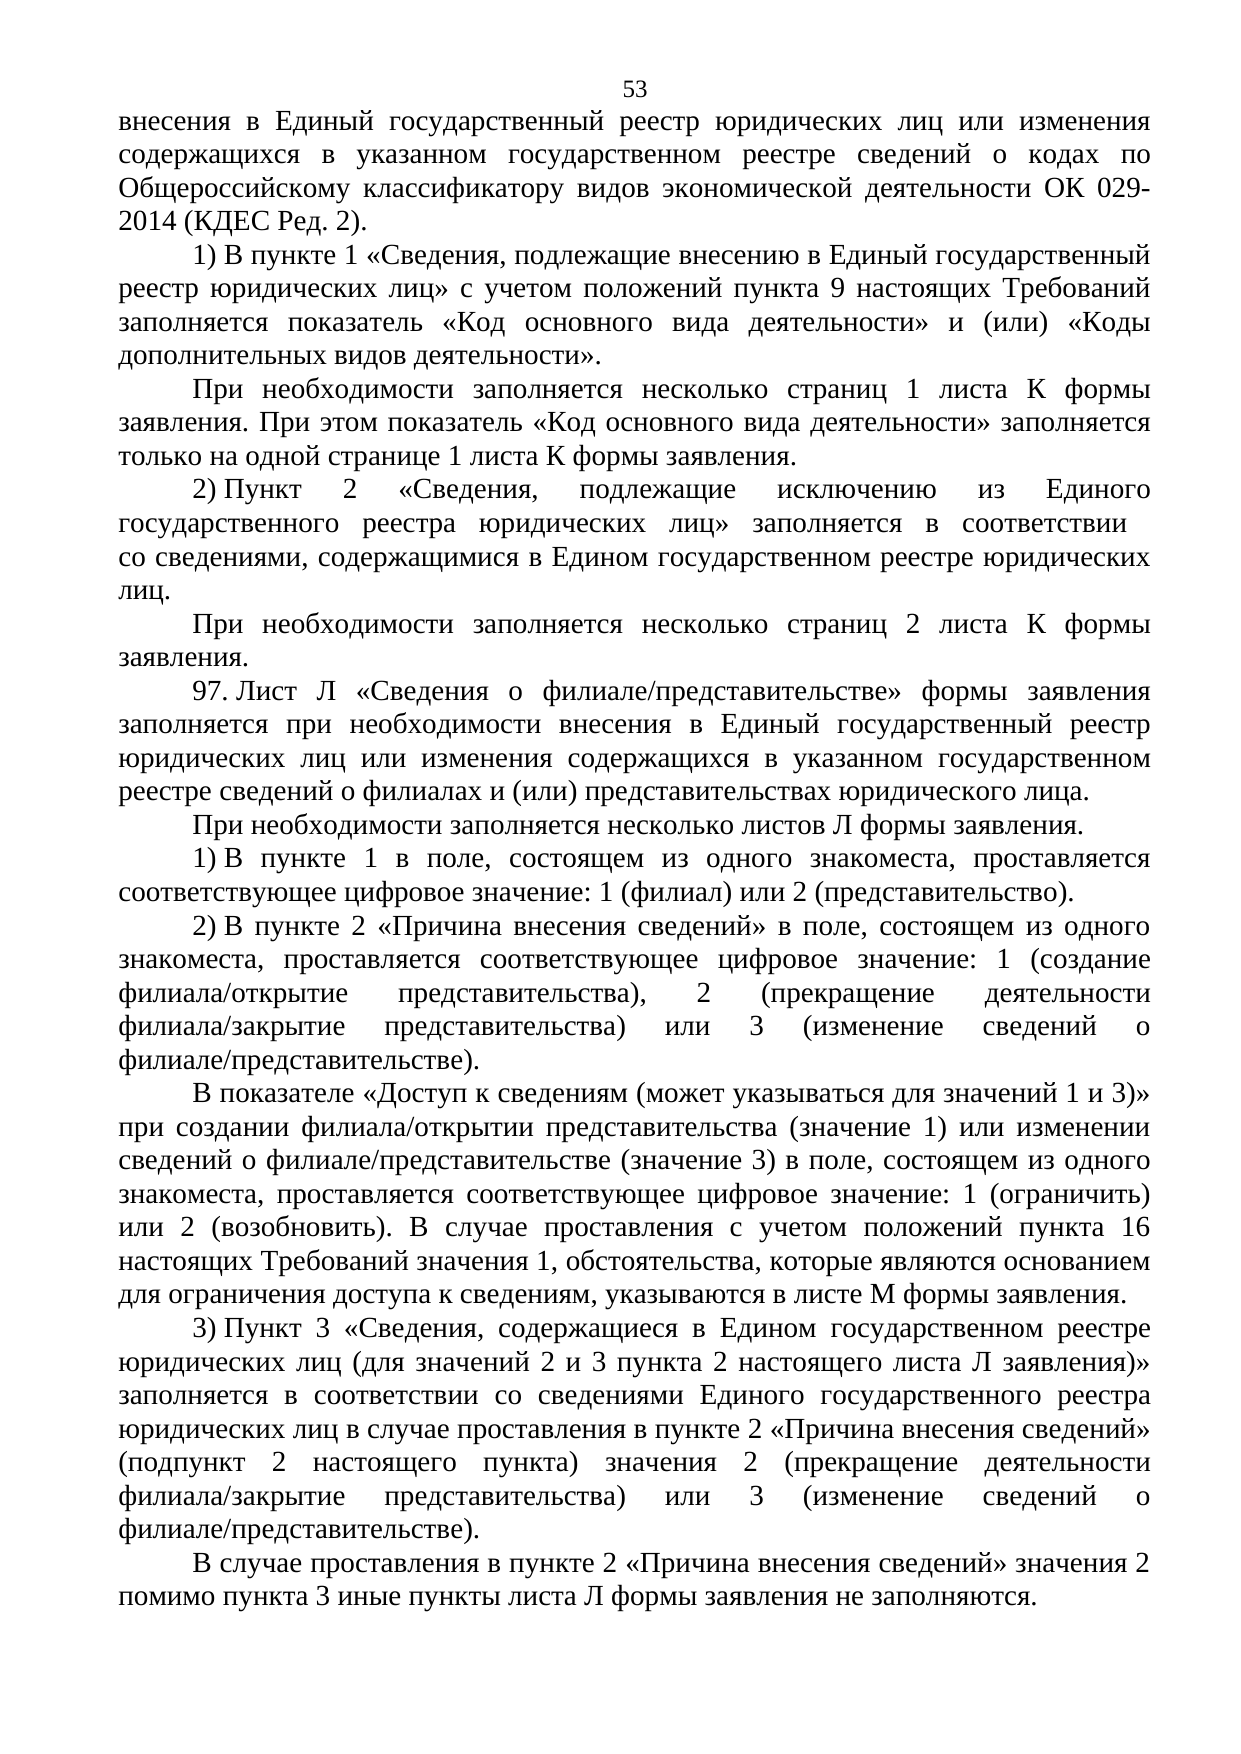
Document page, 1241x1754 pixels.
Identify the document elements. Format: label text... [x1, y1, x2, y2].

text В показателе «Доступ к сведениям (может указываться для значений 1 и 3)» при создании филиала/открытии представительства (значение 1) или изменении сведений о филиале/представительстве (значение 3) в поле, состоящем из одного знакоместа, проставляется соответствующее цифровое значение: 1 (ограничить) или 2 (возобновить). В случае проставления с учетом положений пункта 16 настоящих Требований значения 1, обстоятельства, которые являются основанием для ограничения доступа к сведениям, указываются в листе М формы заявления. [118, 1075, 1152, 1310]
text 1) В пункте 1 «Сведения, подлежащие внесению в Единый государственный реестр юридических лиц» с учетом положений пункта 9 настоящих Требований заполняется показатель «Код основного вида деятельности» и (или) «Коды дополнительных видов деятельности». [118, 237, 1152, 371]
text 3) Пункт 3 «Сведения, содержащиеся в Едином государственном реестре юридических лиц (для значений 2 и 3 пункта 2 настоящего листа Л заявления)» заполняется в соответствии со сведениями Единого государственного реестра юридических лиц в случае проставления в пункте 2 «Причина внесения сведений» (подпункт 2 настоящего пункта) значения 2 (прекращение деятельности филиала/закрытие представительства) или 3 (изменение сведений о филиале/представительстве). [118, 1310, 1152, 1545]
text 2) В пункте 2 «Причина внесения сведений» в поле, состоящем из одного знакоместа, проставляется соответствующее цифровое значение: 1 (создание филиала/открытие представительства), 2 (прекращение деятельности филиала/закрытие представительства) или 3 (изменение сведений о филиале/представительстве). [118, 908, 1152, 1075]
text При необходимости заполняется несколько страниц 2 листа К формы заявления. [118, 606, 1152, 673]
text При необходимости заполняется несколько листов Л формы заявления. [118, 807, 1152, 841]
text При необходимости заполняется несколько страниц 1 листа К формы заявления. При этом показатель «Код основного вида деятельности» заполняется только на одной странице 1 листа К формы заявления. [118, 371, 1152, 472]
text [118, 103, 1152, 237]
text 97. Лист Л «Сведения о филиале/представительстве» формы заявления заполняется при необходимости внесения в Единый государственный реестр юридических лиц или изменения содержащихся в указанном государственном реестре сведений о филиалах и (или) представительствах юридического лица. [118, 673, 1152, 807]
text В случае проставления в пункте 2 «Причина внесения сведений» значения 2 помимо пункта 3 иные пункты листа Л формы заявления не заполняются. [118, 1545, 1152, 1612]
text 2) Пункт 2 «Сведения, подлежащие исключению из Единого государственного реестра юридических лиц» заполняется в соответствии со сведениями, содержащимися в Едином государственном реестре юридических лиц. [118, 472, 1152, 606]
text 1) В пункте 1 в поле, состоящем из одного знакоместа, проставляется соответствующее цифровое значение: 1 (филиал) или 2 (представительство). [118, 841, 1152, 908]
